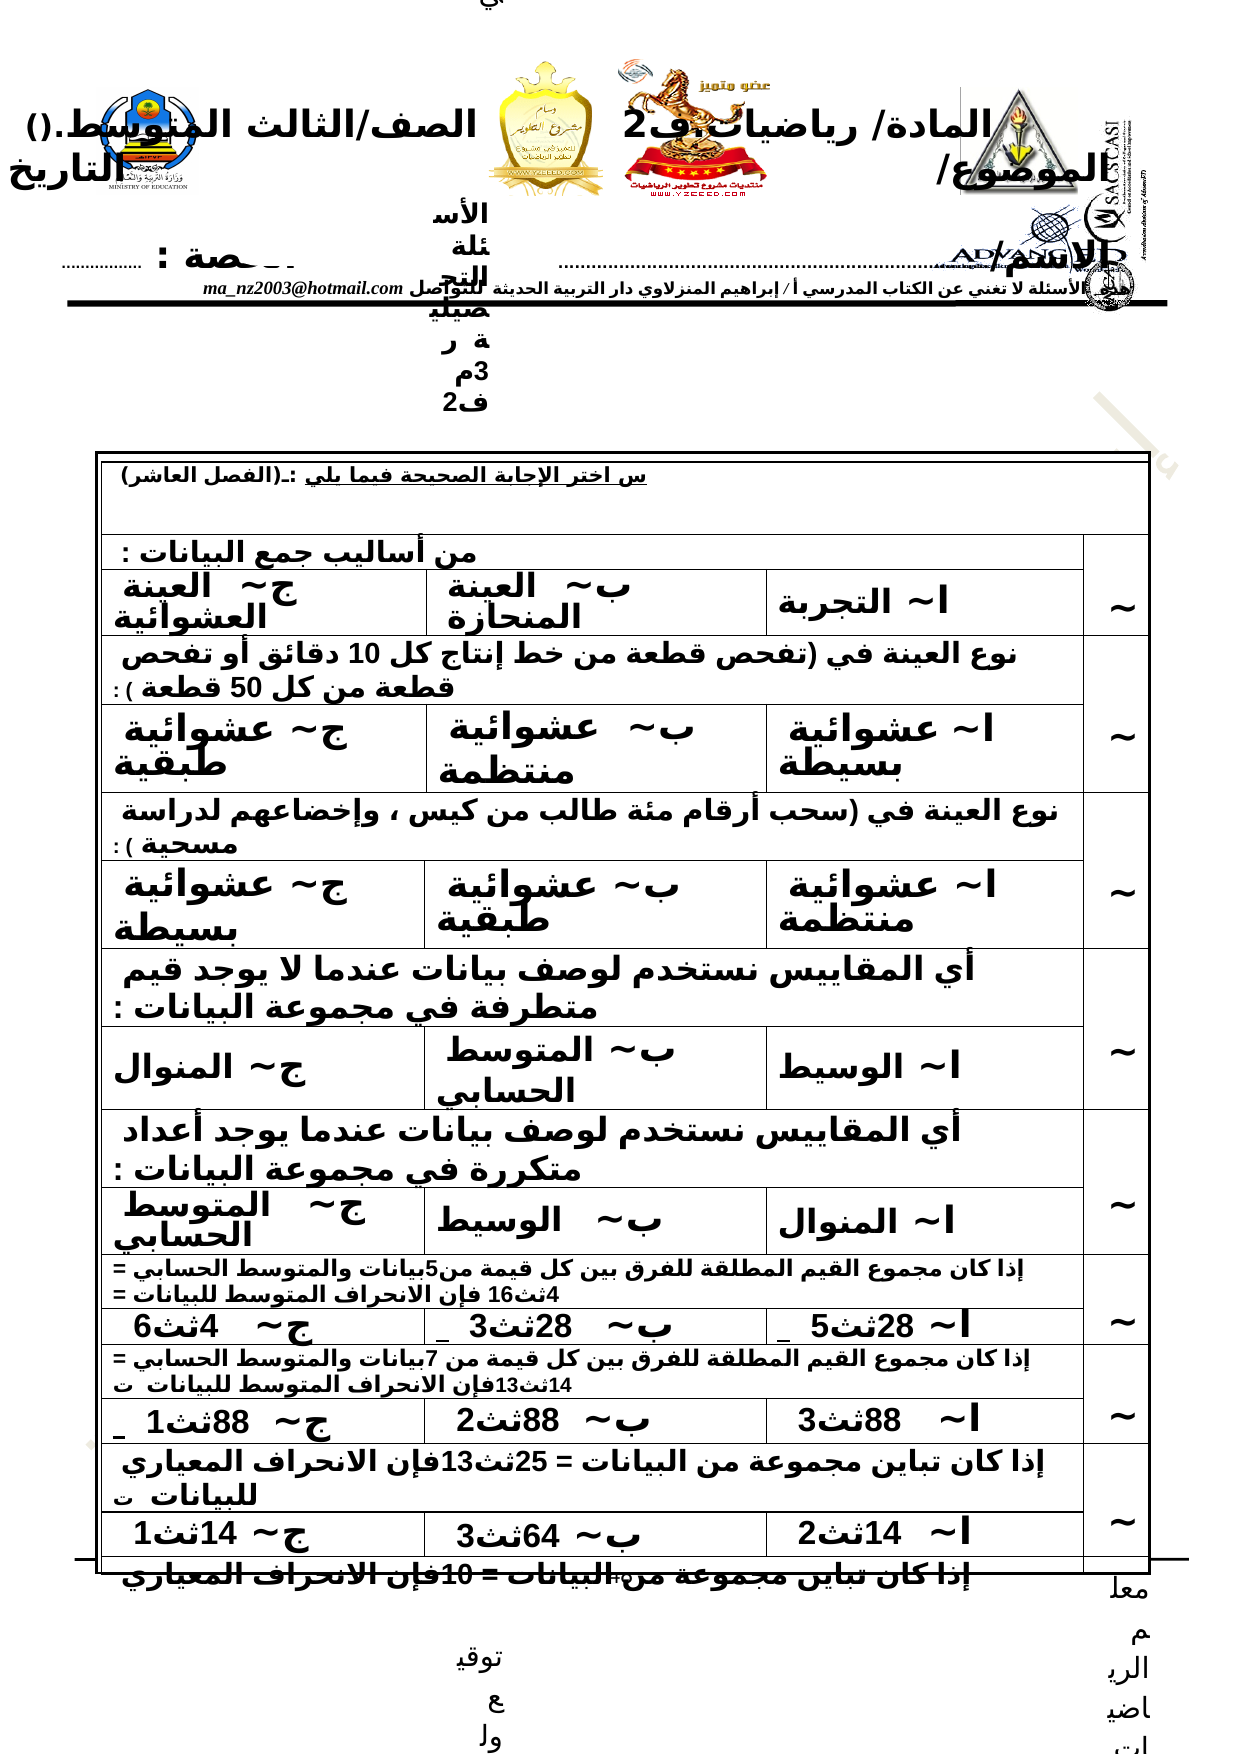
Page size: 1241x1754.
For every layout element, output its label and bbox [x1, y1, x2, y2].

picture [960, 87, 1157, 316]
picture [95, 87, 199, 195]
picture [616, 58, 778, 199]
picture [488, 60, 603, 196]
picture [1076, 254, 1080, 264]
